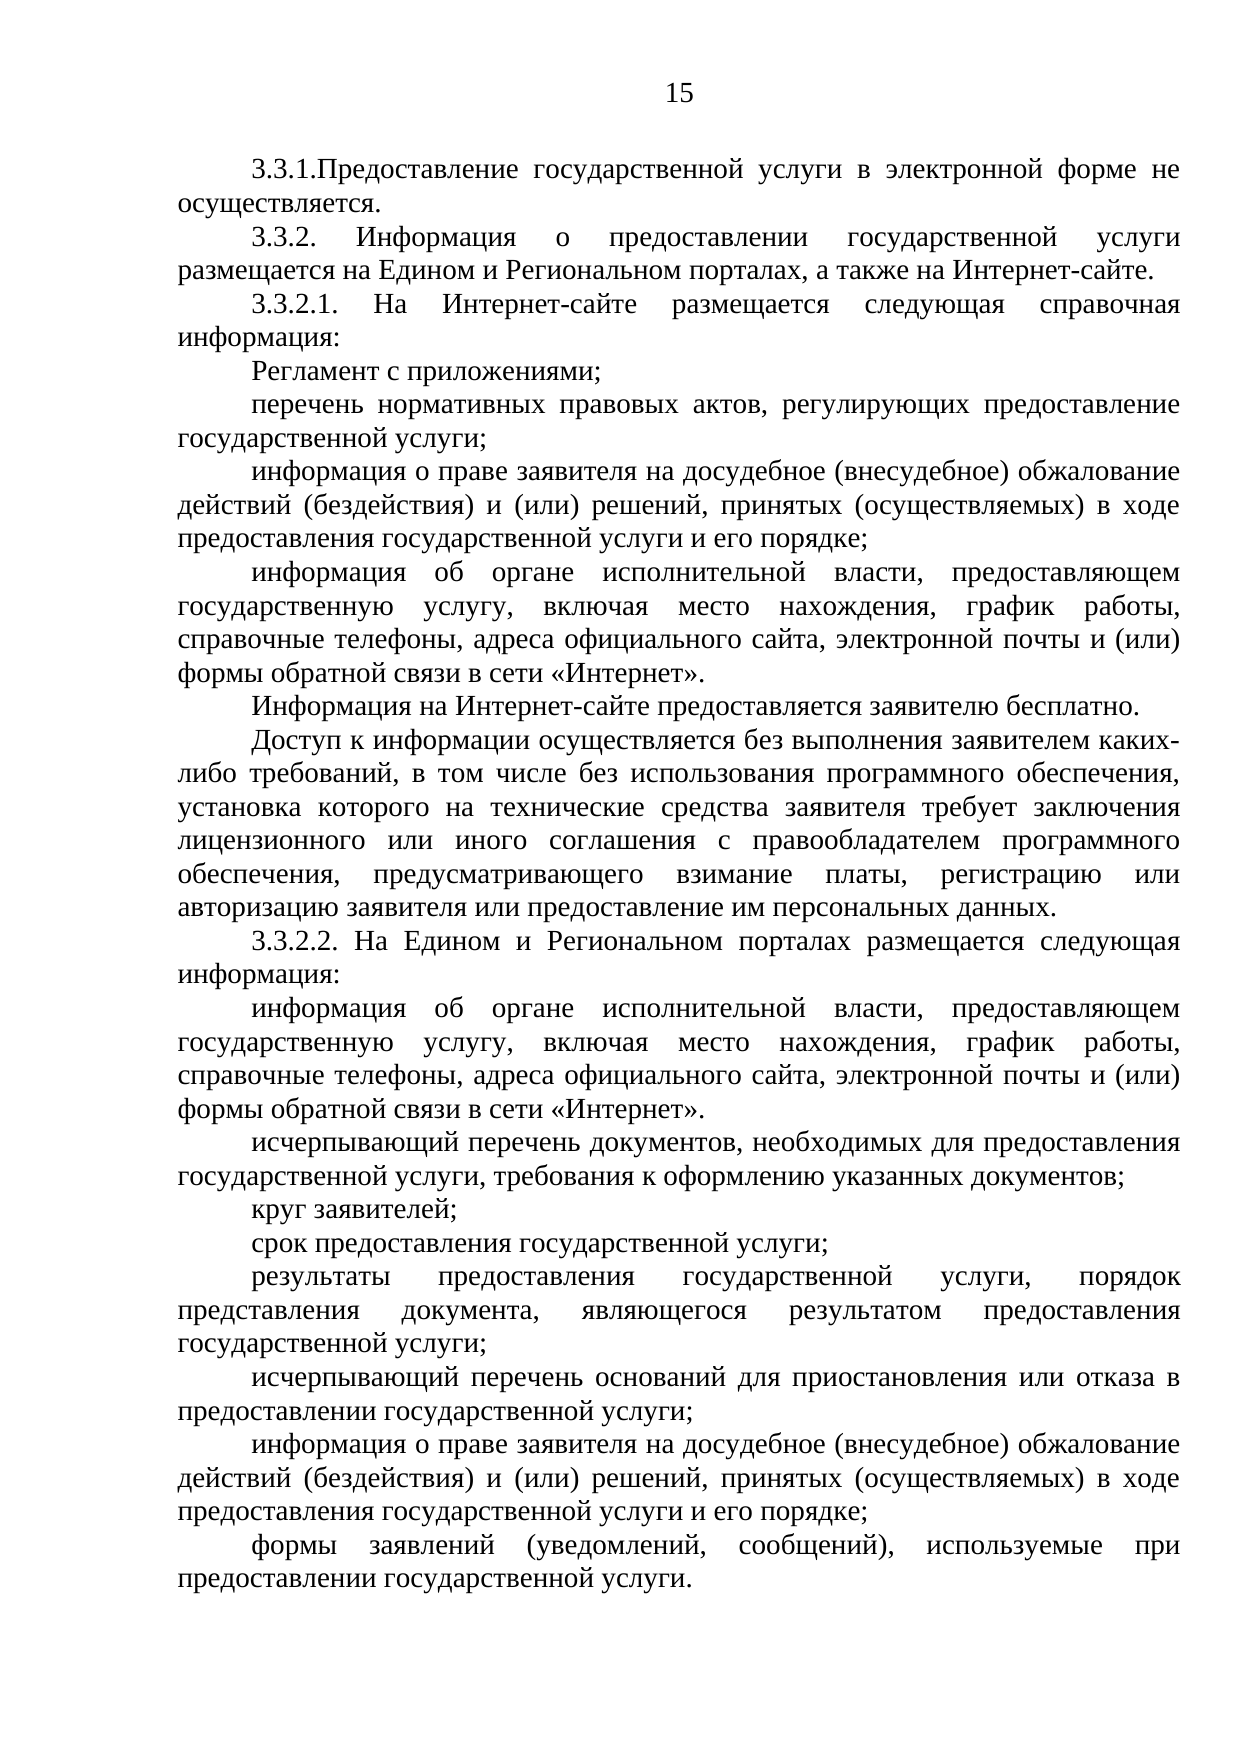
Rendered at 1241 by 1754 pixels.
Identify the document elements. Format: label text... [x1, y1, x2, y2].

text результаты предоставления государственной услуги, порядок представления документа, являющегося результатом предоставления государственной услуги; [177, 1258, 1181, 1359]
text Регламент с приложениями; [177, 353, 1181, 386]
text информация о праве заявителя на досудебное (внесудебное) обжалование действий (бездействия) и (или) решений, принятых (осуществляемых) в ходе предоставления государственной услуги и его порядке; [177, 1426, 1181, 1527]
text информация об органе исполнительной власти, предоставляющем государственную услугу, включая место нахождения, график работы, справочные телефоны, адреса официального сайта, электронной почты и (или) формы обратной связи в сети «Интернет». [177, 990, 1181, 1124]
text исчерпывающий перечень документов, необходимых для предоставления государственной услуги, требования к оформлению указанных документов; [177, 1124, 1181, 1191]
text 3.3.2. Информация о предоставлении государственной услуги размещается на Едином и Региональном порталах, а также на Интернет-сайте. [177, 219, 1181, 286]
text Доступ к информации осуществляется без выполнения заявителем каких-либо требований, в том числе без использования программного обеспечения, установка которого на технические средства заявителя требует заключения лицензионного или иного соглашения с правообладателем программного обеспечения, предусматривающего взимание платы, регистрацию или авторизацию заявителя или предоставление им персональных данных. [177, 722, 1181, 923]
text срок предоставления государственной услуги; [177, 1225, 1181, 1258]
text информация о праве заявителя на досудебное (внесудебное) обжалование действий (бездействия) и (или) решений, принятых (осуществляемых) в ходе предоставления государственной услуги и его порядке; [177, 453, 1181, 554]
text 3.3.2.1. На Интернет-сайте размещается следующая справочная информация: [177, 286, 1181, 353]
text круг заявителей; [177, 1191, 1181, 1225]
text Информация на Интернет-сайте предоставляется заявителю бесплатно. [177, 688, 1181, 722]
text перечень нормативных правовых актов, регулирующих предоставление государственной услуги; [177, 386, 1181, 453]
text 3.3.1.Предоставление государственной услуги в электронной форме не осуществляется. [177, 152, 1181, 219]
text 3.3.2.2. На Едином и Региональном порталах размещается следующая информация: [177, 923, 1181, 990]
text исчерпывающий перечень оснований для приостановления или отказа в предоставлении государственной услуги; [177, 1359, 1181, 1426]
text формы заявлений (уведомлений, сообщений), используемые при предоставлении государственной услуги. [177, 1527, 1181, 1594]
text информация об органе исполнительной власти, предоставляющем государственную услугу, включая место нахождения, график работы, справочные телефоны, адреса официального сайта, электронной почты и (или) формы обратной связи в сети «Интернет». [177, 554, 1181, 688]
